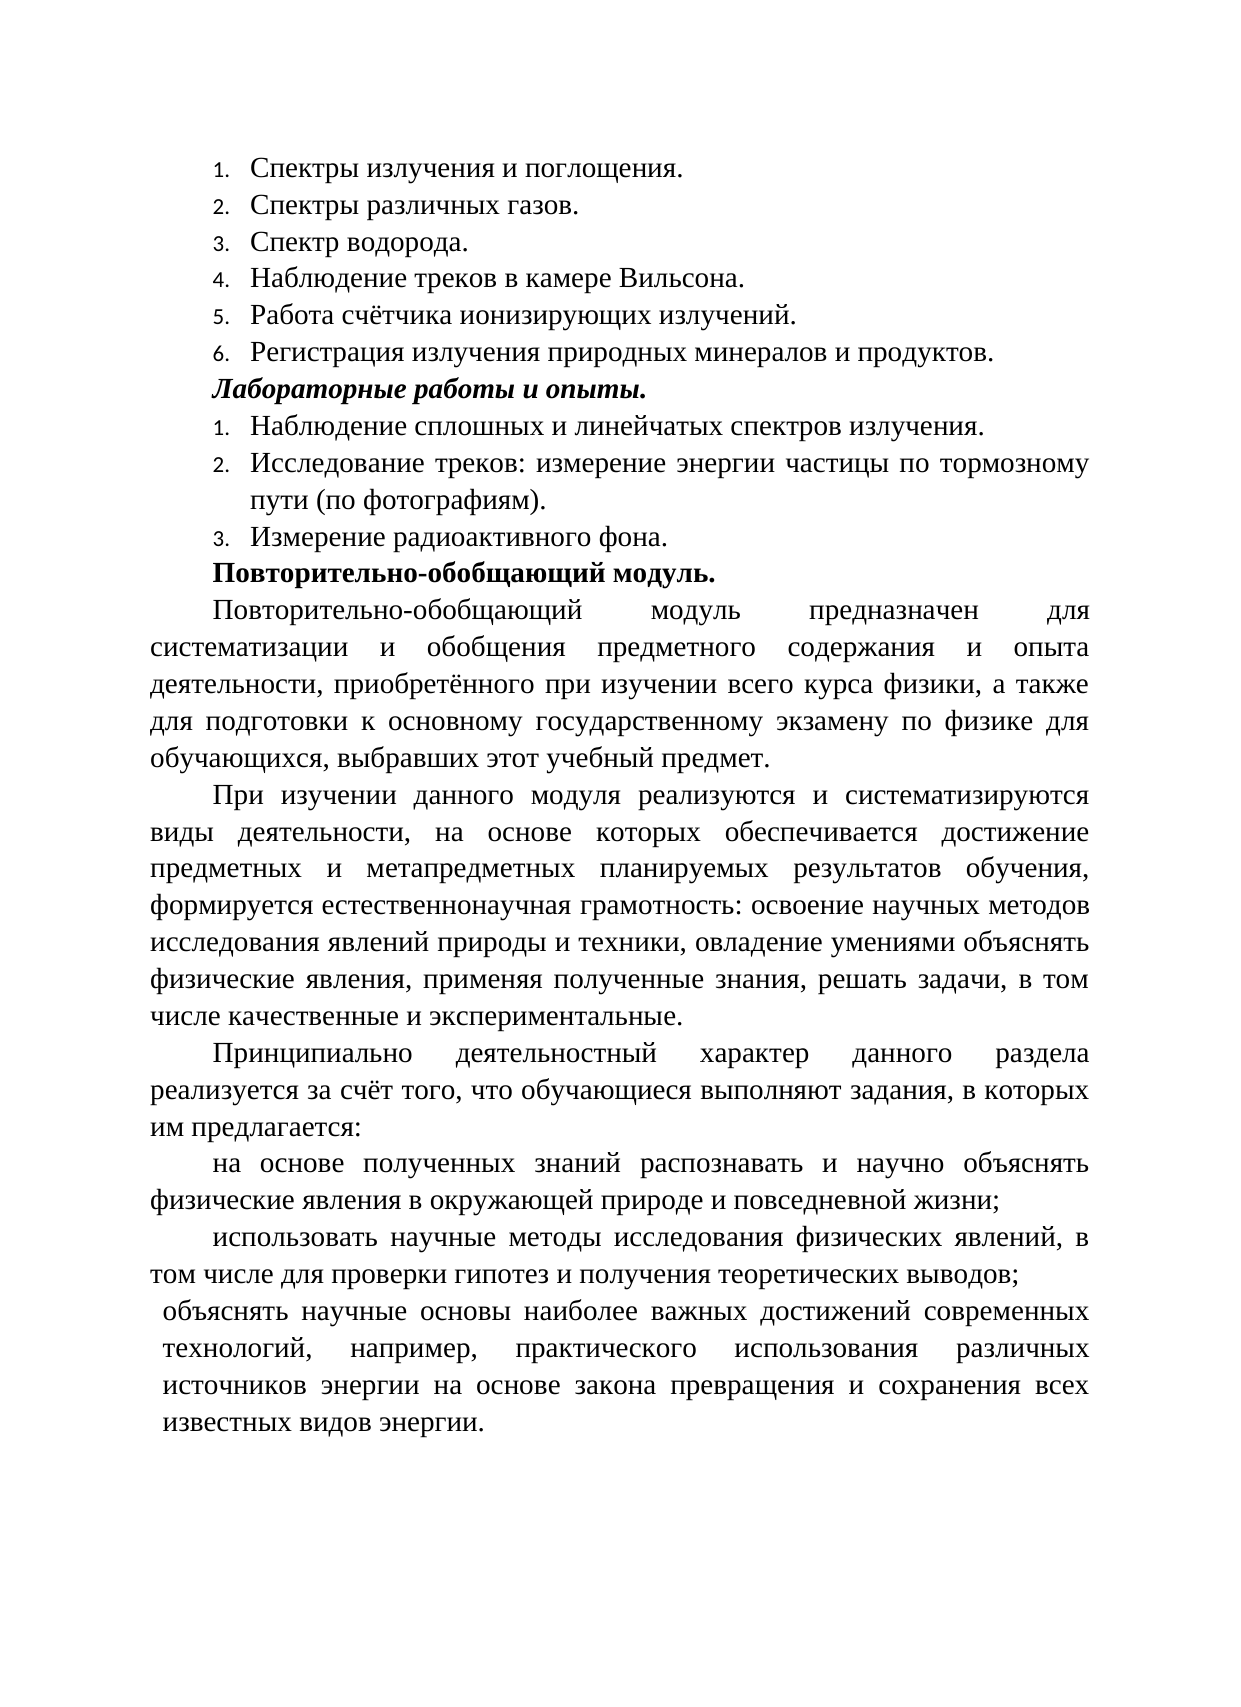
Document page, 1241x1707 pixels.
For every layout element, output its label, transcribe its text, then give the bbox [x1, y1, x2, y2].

text Повторительно-обобщающий модуль. [150, 556, 1090, 589]
list Спектры различных газов. [212, 187, 1090, 220]
text Принципиально деятельностный характер данного раздела реализуется за счёт того, что обучающиеся выполняют задания, в которых им предлагается: [150, 1035, 1090, 1142]
text При изучении данного модуля реализуются и систематизируются виды деятельности, на основе которых обеспечивается достижение предметных и метапредметных планируемых результатов обучения, формируется естественнонаучная грамотность: освоение научных методов исследования явлений природы и техники, овладение умениями объяснять физические явления, применяя полученные знания, решать задачи, в том числе качественные и экспериментальные. [150, 777, 1090, 1032]
list Наблюдение сплошных и линейчатых спектров излучения. [212, 408, 1090, 442]
text Лабораторные работы и опыты. [150, 371, 1090, 405]
text использовать научные методы исследования физических явлений, в том числе для проверки гипотез и получения теоретических выводов; [150, 1219, 1090, 1290]
list Измерение радиоактивного фона. [212, 519, 1090, 552]
list Спектры излучения и поглощения. [212, 150, 1090, 183]
list Спектр водорода. [212, 224, 1090, 257]
list Наблюдение треков в камере Вильсона. [212, 261, 1090, 294]
list Работа счётчика ионизирующих излучений. [212, 297, 1090, 331]
text Повторительно-обобщающий модуль предназначен для систематизации и обобщения предметного содержания и опыта деятельности, приобретённого при изучении всего курса физики, а также для подготовки к основному государственному экзамену по физике для обучающихся, выбравших этот учебный предмет. [150, 592, 1090, 773]
text на основе полученных знаний распознавать и научно объяснять физические явления в окружающей природе и повседневной жизни; [150, 1146, 1090, 1216]
list Регистрация излучения природных минералов и продуктов. [212, 334, 1090, 368]
list Исследование треков: измерение энергии частицы по тормозному пути (по фотографиям). [212, 445, 1090, 515]
text объяснять научные основы наиболее важных достижений современных технологий, например, практического использования различных источников энергии на основе закона превращения и сохранения всех известных видов энергии. [162, 1293, 1090, 1437]
